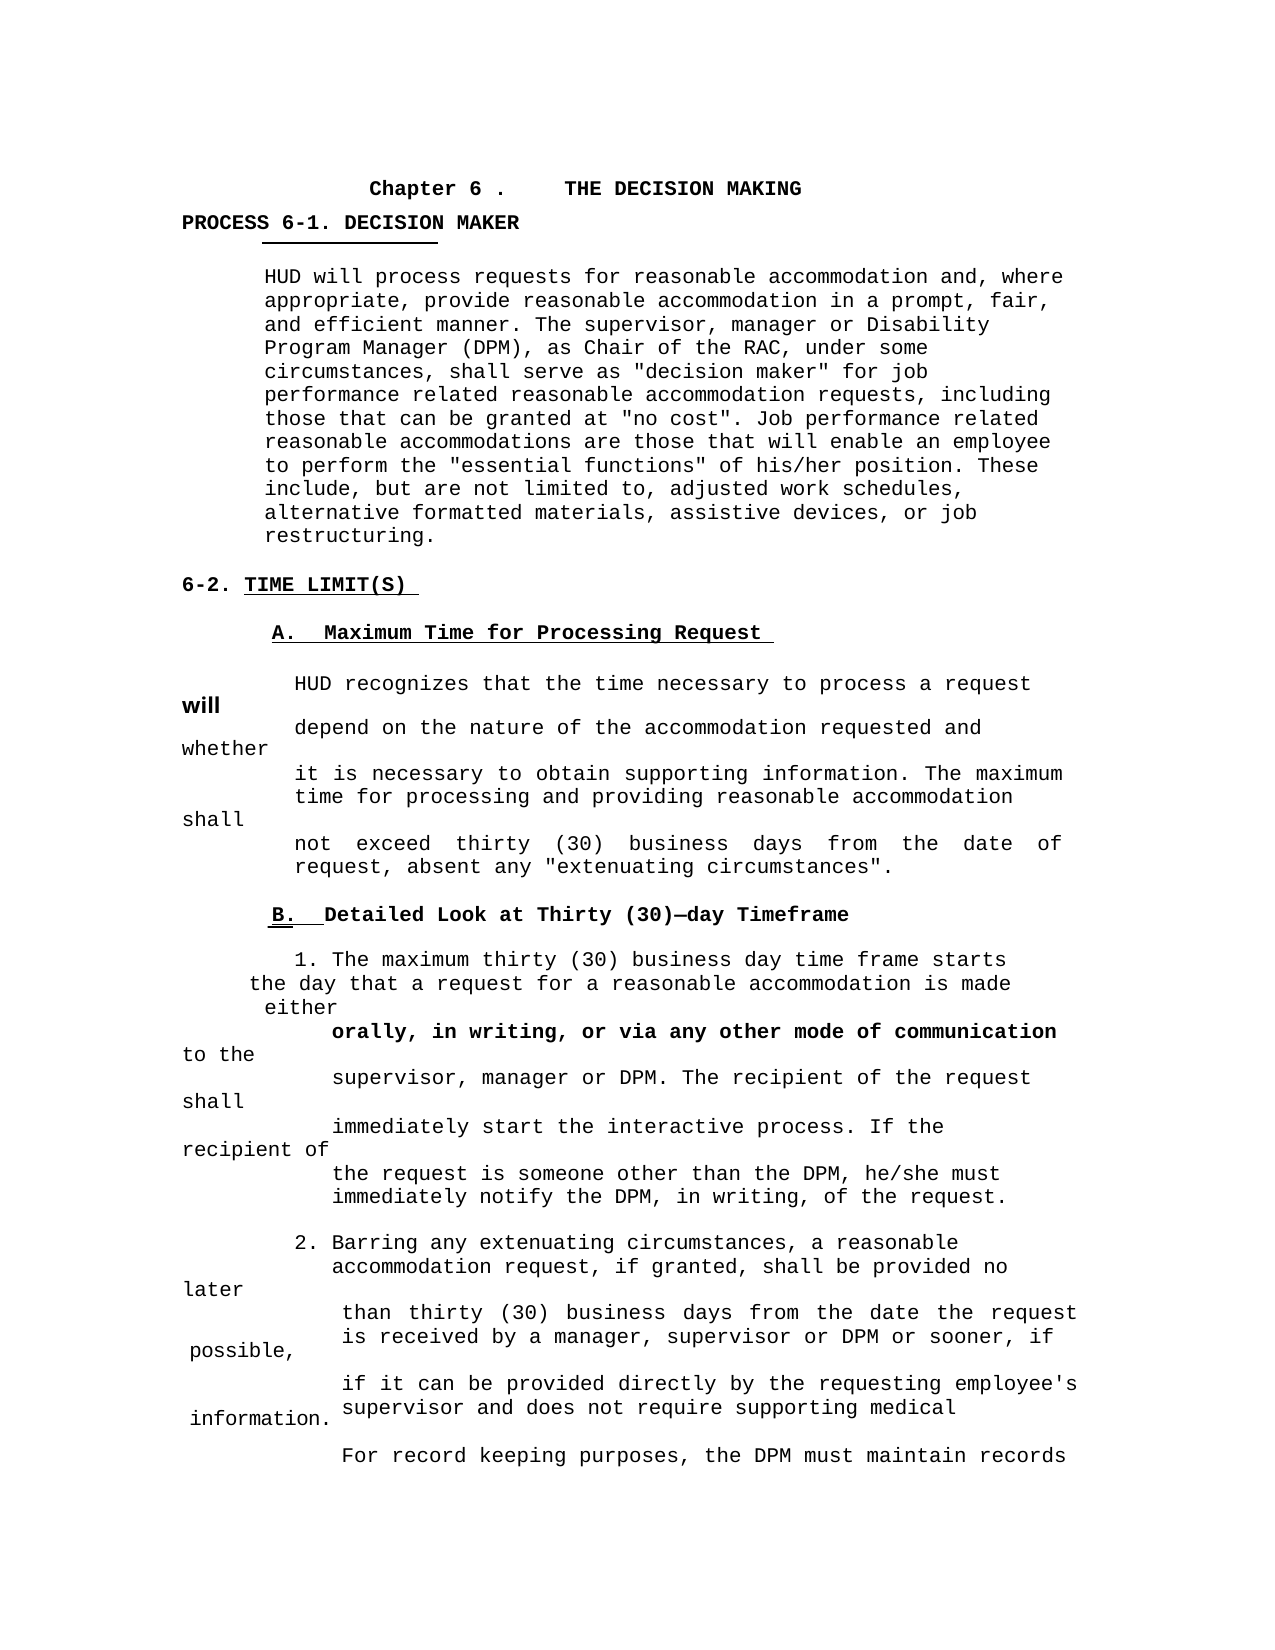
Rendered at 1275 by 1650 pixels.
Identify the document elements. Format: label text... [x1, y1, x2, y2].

table_header later possible, information. [174, 1280, 334, 1467]
list The maximum thirty (30) business day time frame starts [294, 950, 1078, 970]
text the day that a request for a reasonable accommodation is made [182, 974, 1078, 994]
text not exceed thirty (30) business days from the date of request, absent any "extenuating circumstances". [294, 831, 1063, 878]
text 6-2. TIME LIMIT(S) [182, 573, 1078, 596]
text recipient of [182, 1140, 1078, 1161]
text shall [182, 1092, 1078, 1112]
text orally, in writing, or via any other mode of communication [332, 1021, 1078, 1042]
text either [264, 998, 1078, 1018]
text to the [182, 1045, 1078, 1066]
list Maximum Time for Processing Request [272, 621, 1078, 644]
text supervisor, manager or DPM. The recipient of the request [332, 1068, 1078, 1089]
list Barring any extenuating circumstances, a reasonable accommodation request, if granted, shall be provided no [294, 1230, 1018, 1279]
text depend on the nature of the accommodation requested and whether [182, 718, 988, 760]
text shall [182, 810, 1078, 830]
list Detailed Look at Thirty (30)—day Timeframe [272, 904, 1078, 926]
text HUD recognizes that the time necessary to process a request will [182, 672, 1033, 718]
text Chapter 6 . THE DECISION MAKING PROCESS 6-1. DECISION MAKER [182, 169, 1078, 237]
text immediately notify the DPM, in writing, of the request. [332, 1187, 1078, 1208]
text the request is someone other than the DPM, he/she must [332, 1164, 1078, 1184]
text HUD will process requests for reasonable accommodation and, where appropriate, provide reasonable accommodation in a prompt, fair, and efficient manner. The supervisor, manager or Disability Program Manager (DPM), as Chair of the RAC, under some circumstances, shall serve as "decision maker" for job performance related reasonable accommodation requests, including those that can be granted at "no cost". Job performance related reasonable accommodations are those that will enable an employee to perform the "essential functions" of his/her position. These include, but are not limited to, adjusted work schedules, alternative formatted materials, assistive devices, or job restructuring. [264, 265, 1063, 548]
text it is necessary to obtain supporting information. The maximum time for processing and providing reasonable accommodation [294, 762, 1063, 808]
table_header than thirty (30) business days from the date the request is received by a manager, supervisor or DPM or sooner, if if it can be provided directly by the requesting employee's supervisor and does not require supporting medical For record keeping purposes, the DPM must maintain records [334, 1280, 1078, 1467]
text immediately start the interactive process. If the [332, 1117, 1078, 1137]
